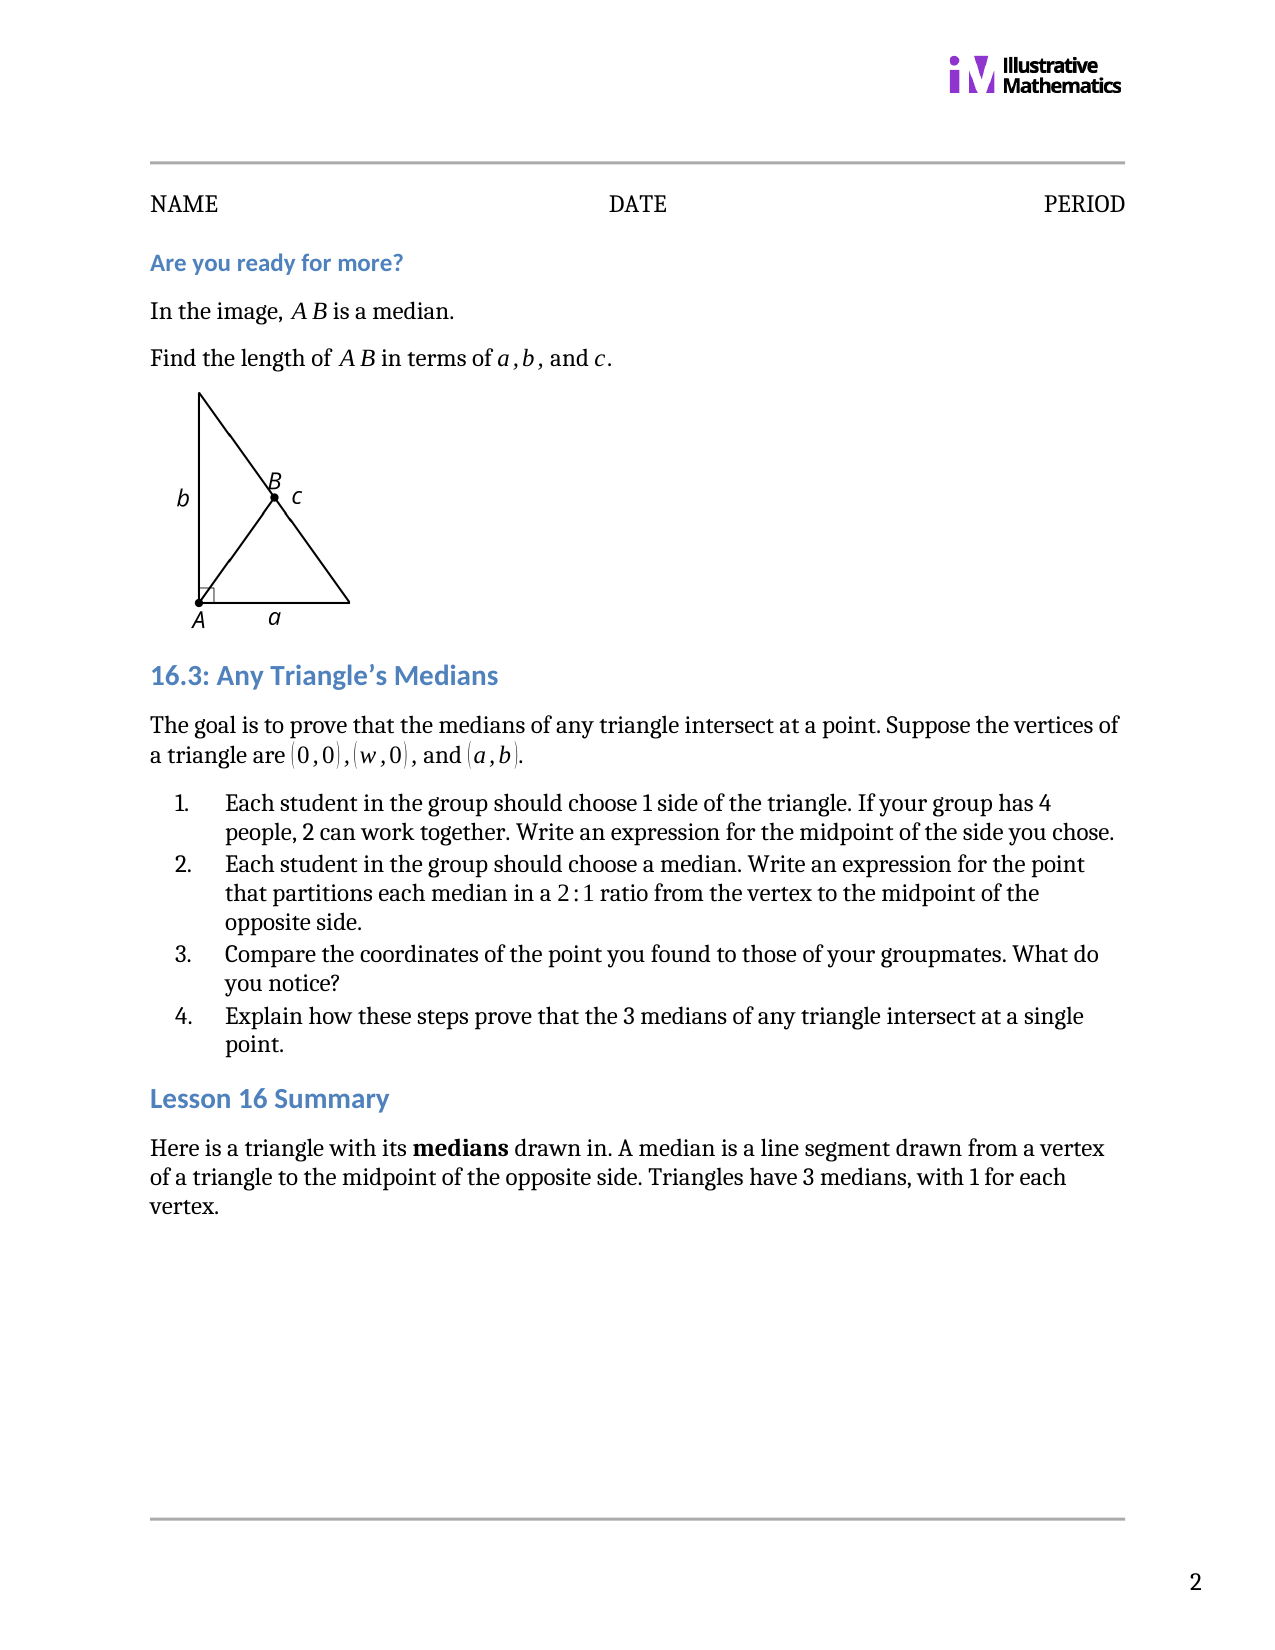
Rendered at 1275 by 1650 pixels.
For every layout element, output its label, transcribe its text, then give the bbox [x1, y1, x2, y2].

list Each student in the group should choose a median. Write an expression for the point that partitions each median in a ratio from the vertex to the midpoint of the opposite side. [175, 850, 1125, 937]
list Explain how these steps prove that the 3 medians of any triangle intersect at a single point. [175, 1002, 1125, 1059]
text The goal is to prove that the medians of any triangle intersect at a point. Suppose the vertices of a triangle are and . [150, 711, 1125, 770]
text In the image, is a median. [150, 297, 1125, 326]
text Here is a triangle with its medians drawn in. A median is a line segment drawn from a vertex of a triangle to the midpoint of the opposite side. Triangles have 3 medians, with 1 for each vertex. [150, 1134, 1125, 1221]
subtitle Lesson 16 Summary [150, 1080, 1125, 1116]
list Each student in the group should choose 1 side of the triangle. If your group has 4 people, 2 can work together. Write an expression for the midpoint of the side you chose. [175, 789, 1125, 847]
subtitle 16.3: Any Triangle’s Medians [150, 657, 1125, 692]
picture [949, 55, 1121, 93]
subtitle Are you ready for more? [150, 247, 1125, 278]
picture [168, 391, 351, 636]
list Compare the coordinates of the point you found to those of your groupmates. What do you notice? [175, 940, 1125, 998]
text Find the length of in terms of and . [150, 344, 1125, 373]
